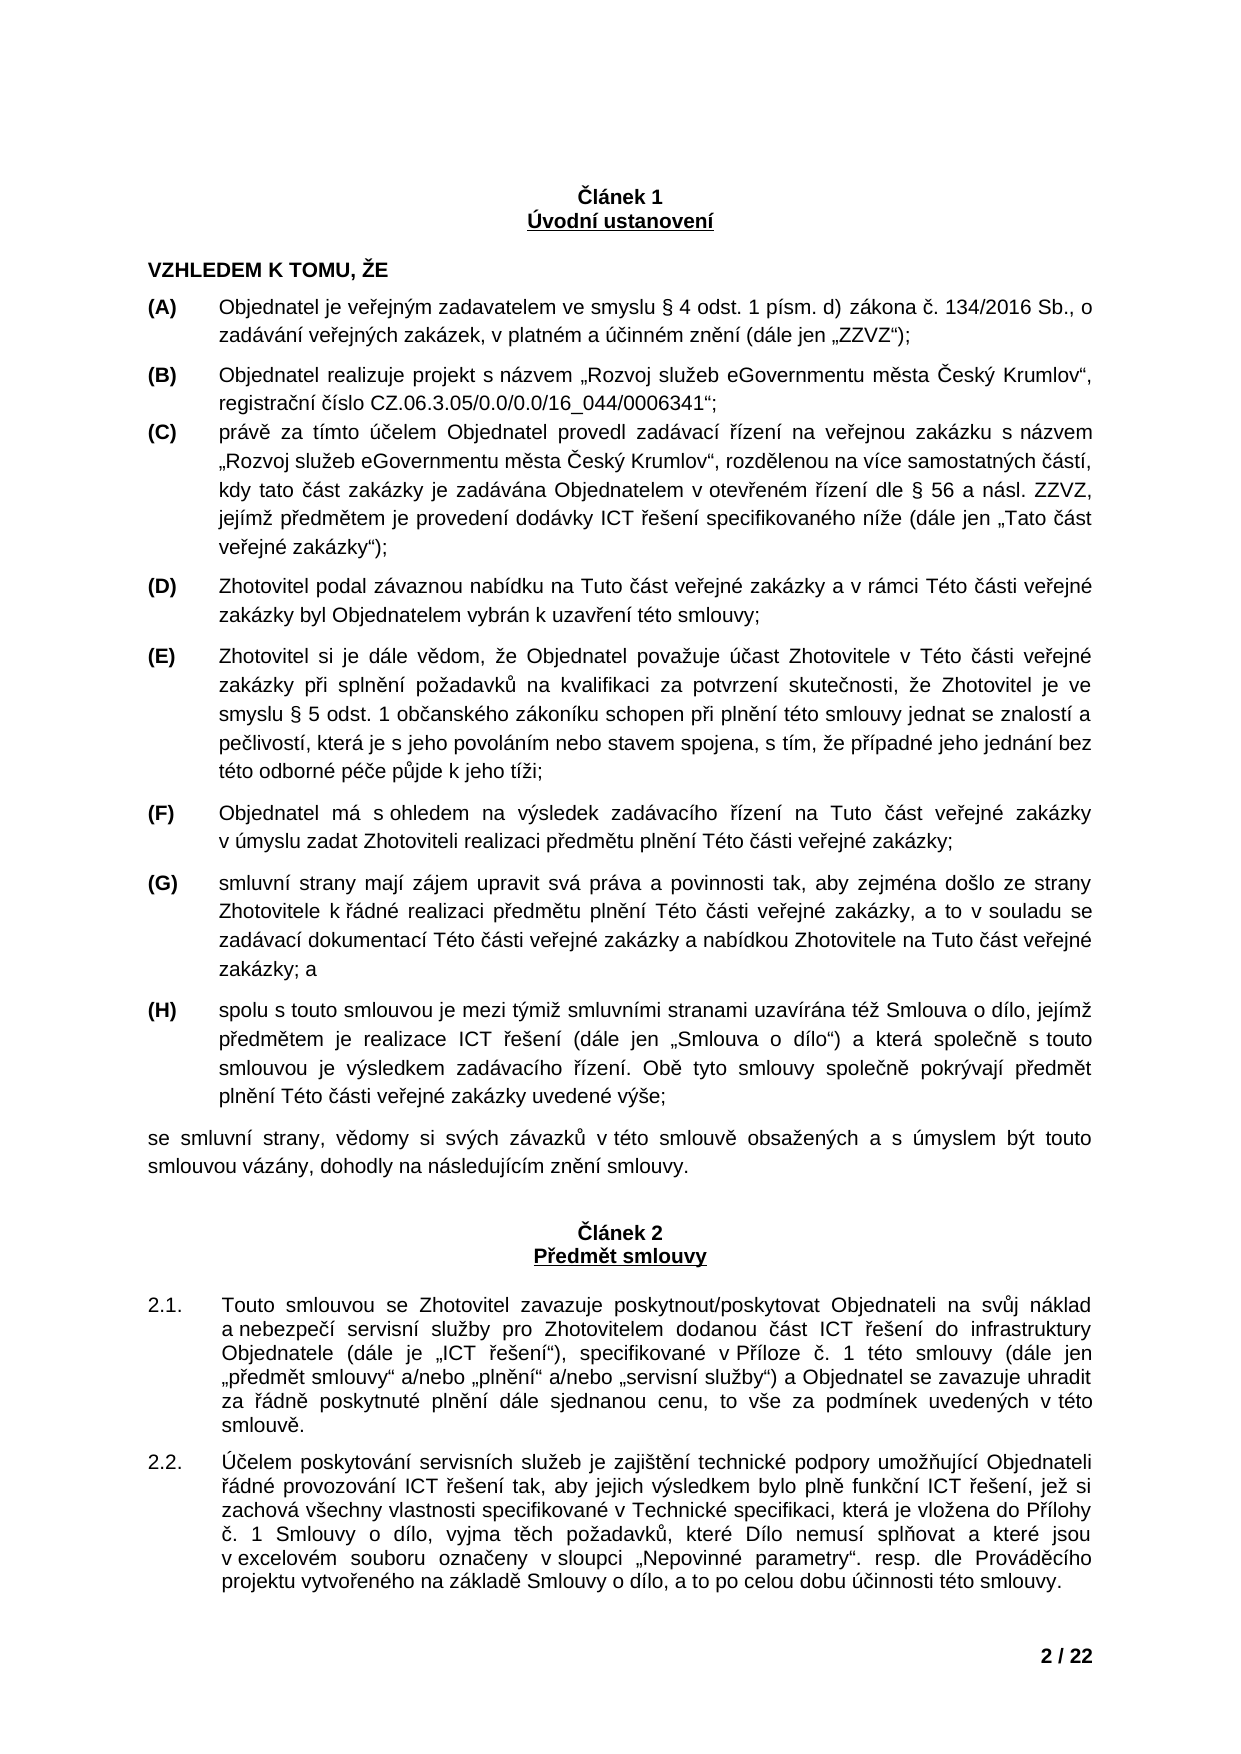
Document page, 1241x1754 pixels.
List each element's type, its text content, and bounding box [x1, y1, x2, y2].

text Objednatel je veřejným zadavatelem ve smyslu § 4 odst. 1 písm. d) zákona č. 134/2016 Sb., o zadávání veřejných zakázek, v platném a účinném znění (dále jen „ZZVZ“); [148, 294, 1093, 347]
list Účelem poskytování servisních služeb je zajištění technické podpory umožňující Objednateli řádné provozování ICT řešení tak, aby jejich výsledkem bylo plně funkční ICT řešení, jež si zachová všechny vlastnosti specifikované v Technické specifikaci, která je vložena do Přílohy č. 1 Smlouvy o dílo, vyjma těch požadavků, které Dílo nemusí splňovat a které jsou v excelovém souboru označeny v sloupci „Nepovinné parametry“. resp. dle Prováděcího projektu vytvořeného na základě Smlouvy o dílo, a to po celou dobu účinnosti této smlouvy. [148, 1449, 1093, 1593]
text VZHLEDEM K TOMU, ŽE [148, 258, 1093, 282]
text právě za tímto účelem Objednatel provedl zadávací řízení na veřejnou zakázku s názvem „Rozvoj služeb eGovernmentu města Český Krumlov“, rozdělenou na více samostatných částí, kdy tato část zakázky je zadávána Objednatelem v otevřeném řízení dle § 56 a násl. ZZVZ, jejímž předmětem je provedení dodávky ICT řešení specifikovaného níže (dále jen „Tato část veřejné zakázky“); [148, 420, 1093, 559]
text se smluvní strany, vědomy si svých závazků v této smlouvě obsažených a s úmyslem být touto smlouvou vázány, dohodly na následujícím znění smlouvy. [148, 1125, 1093, 1178]
text Článek 1 [148, 185, 1093, 209]
text Článek 2 [148, 1220, 1093, 1244]
text Předmět smlouvy [148, 1244, 1093, 1268]
text Zhotovitel podal závaznou nabídku na Tuto část veřejné zakázky a v rámci Této části veřejné zakázky byl Objednatelem vybrán k uzavření této smlouvy; [148, 574, 1093, 627]
list Zhotovitel si je dále vědom, že Objednatel považuje účast Zhotovitele v Této části veřejné zakázky při splnění požadavků na kvalifikaci za potvrzení skutečnosti, že Zhotovitel je ve smyslu § 5 odst. 1 občanského zákoníku schopen při plnění této smlouvy jednat se znalostí a pečlivostí, která je s jeho povoláním nebo stavem spojena, s tím, že případné jeho jednání bez této odborné péče půjde k jeho tíži; [148, 644, 1093, 783]
list Objednatel má s ohledem na výsledek zadávacího řízení na Tuto část veřejné zakázky v úmyslu zadat Zhotoviteli realizaci předmětu plnění Této části veřejné zakázky; [148, 800, 1093, 853]
list smluvní strany mají zájem upravit svá práva a povinnosti tak, aby zejména došlo ze strany Zhotovitele k řádné realizaci předmětu plnění Této části veřejné zakázky, a to v souladu se zadávací dokumentací Této části veřejné zakázky a nabídkou Zhotovitele na Tuto část veřejné zakázky; a [148, 870, 1093, 981]
text Úvodní ustanovení [148, 209, 1093, 233]
text Objednatel realizuje projekt s názvem „Rozvoj služeb eGovernmentu města Český Krumlov“, registrační číslo CZ.06.3.05/0.0/0.0/16_044/0006341“; [148, 362, 1093, 415]
list spolu s touto smlouvou je mezi týmiž smluvními stranami uzavírána též Smlouva o dílo, jejímž předmětem je realizace ICT řešení (dále jen „Smlouva o dílo“) a která společně s touto smlouvou je výsledkem zadávacího řízení. Obě tyto smlouvy společně pokrývají předmět plnění Této části veřejné zakázky uvedené výše; [148, 998, 1093, 1108]
list Touto smlouvou se Zhotovitel zavazuje poskytnout/poskytovat Objednateli na svůj náklad a nebezpečí servisní služby pro Zhotovitelem dodanou část ICT řešení do infrastruktury Objednatele (dále je „ICT řešení“), specifikované v Příloze č. 1 této smlouvy (dále jen „předmět smlouvy“ a/nebo „plnění“ a/nebo „servisní služby“) a Objednatel se zavazuje uhradit za řádně poskytnuté plnění dále sjednanou cenu, to vše za podmínek uvedených v této smlouvě. [148, 1293, 1093, 1437]
